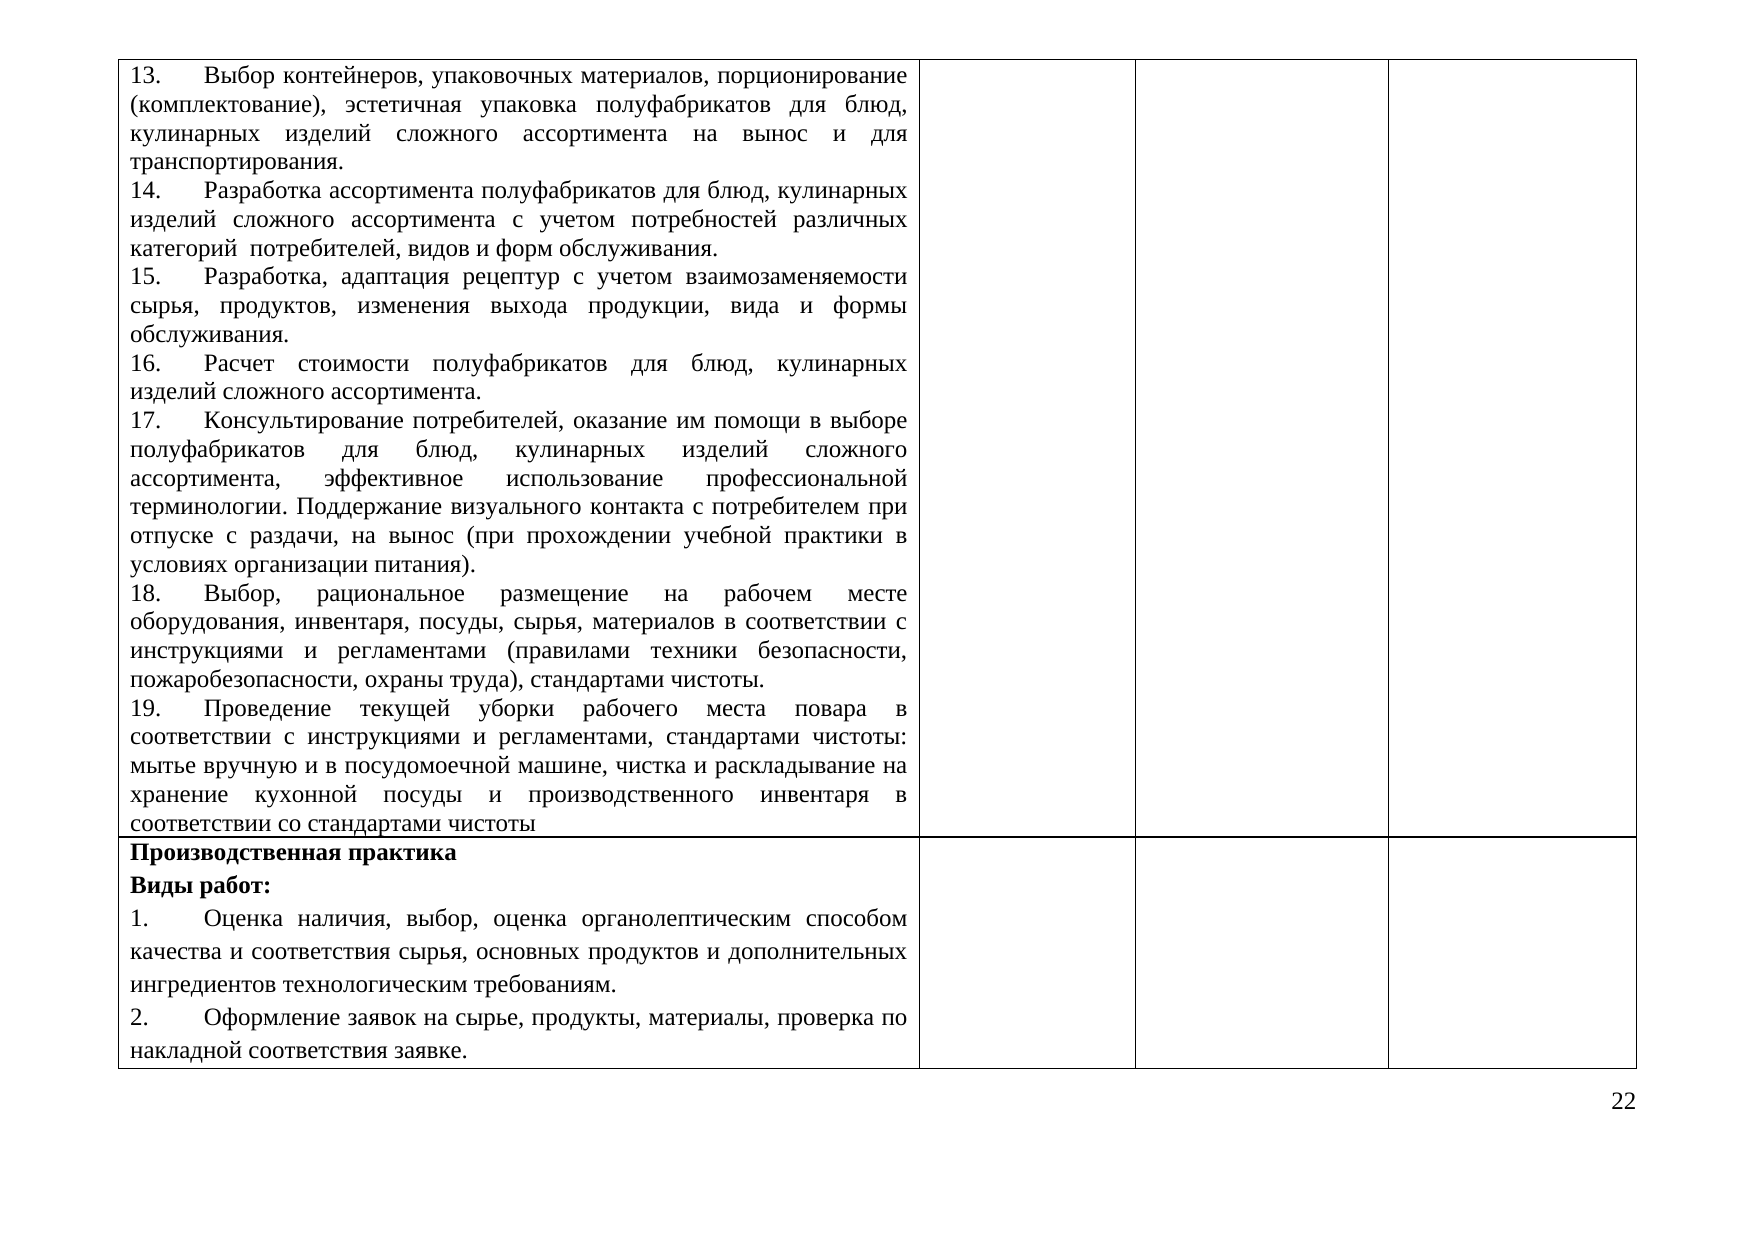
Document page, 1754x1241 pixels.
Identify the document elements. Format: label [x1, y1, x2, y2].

table_cell [1136, 838, 1388, 1068]
table_cell [920, 60, 1135, 836]
table_cell [920, 838, 1135, 1068]
table_cell [1136, 60, 1388, 836]
table_cell [119, 60, 919, 836]
table_cell [1389, 60, 1636, 836]
table_cell [119, 838, 919, 1068]
table_cell [1389, 838, 1636, 1068]
